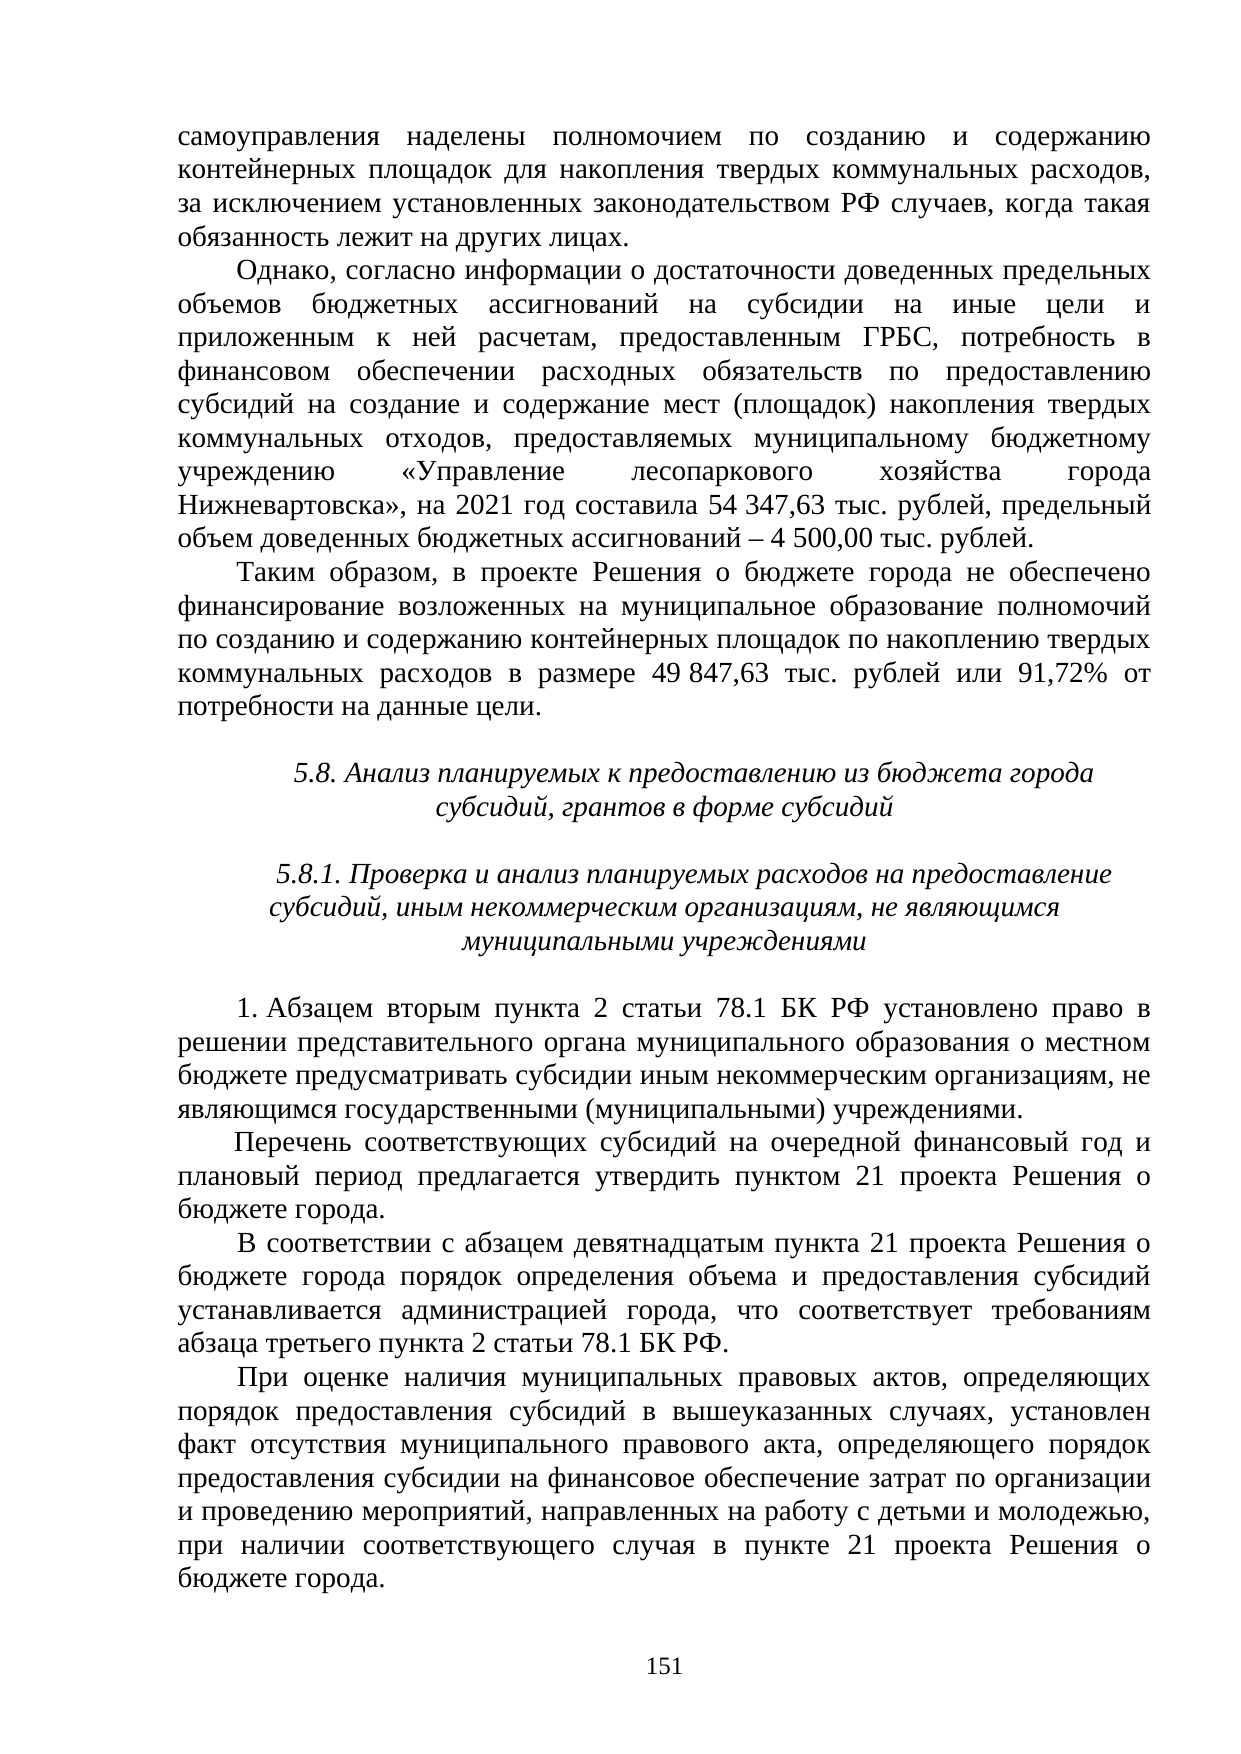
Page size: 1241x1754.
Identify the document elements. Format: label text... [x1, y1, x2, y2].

text При оценке наличия муниципальных правовых актов, определяющих порядок предоставления субсидий в вышеуказанных случаях, установлен факт отсутствия муниципального правового акта, определяющего порядок предоставления субсидии на финансовое обеспечение затрат по организации и проведению мероприятий, направленных на работу с детьми и молодежью, при наличии соответствующего случая в пункте 21 проекта Решения о бюджете города. [177, 1359, 1152, 1594]
text Перечень соответствующих субсидий на очередной финансовый год и плановый период предлагается утвердить пунктом 21 проекта Решения о бюджете города. [177, 1124, 1152, 1225]
text 5.8.1. Проверка и анализ планируемых расходов на предоставление субсидий, иным некоммерческим организациям, не являющимся муниципальными учреждениями [177, 856, 1152, 957]
list Абзацем вторым пункта 2 статьи 78.1 БК РФ установлено право в решении представительного органа муниципального образования о местном бюджете предусматривать субсидии иным некоммерческим организациям, не являющимся государственными (муниципальными) учреждениями. [177, 990, 1152, 1124]
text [177, 118, 1152, 252]
text В соответствии с абзацем девятнадцатым пункта 21 проекта Решения о бюджете города порядок определения объема и предоставления субсидий устанавливается администрацией города, что соответствует требованиям абзаца третьего пункта 2 статьи 78.1 БК РФ. [177, 1225, 1152, 1359]
text Таким образом, в проекте Решения о бюджете города не обеспечено финансирование возложенных на муниципальное образование полномочий по созданию и содержанию контейнерных площадок по накоплению твердых коммунальных расходов в размере 49 847,63 тыс. рублей или 91,72% от потребности на данные цели. [177, 554, 1152, 722]
text Однако, согласно информации о достаточности доведенных предельных объемов бюджетных ассигнований на субсидии на иные цели и приложенным к ней расчетам, предоставленным ГРБС, потребность в финансовом обеспечении расходных обязательств по предоставлению субсидий на создание и содержание мест (площадок) накопления твердых коммунальных отходов, предоставляемых муниципальному бюджетному учреждению «Управление лесопаркового хозяйства города Нижневартовска», на 2021 год составила 54 347,63 тыс. рублей, предельный объем доведенных бюджетных ассигнований – 4 500,00 тыс. рублей. [177, 252, 1152, 554]
text 5.8. Анализ планируемых к предоставлению из бюджета города субсидий, грантов в форме субсидий [177, 755, 1152, 822]
